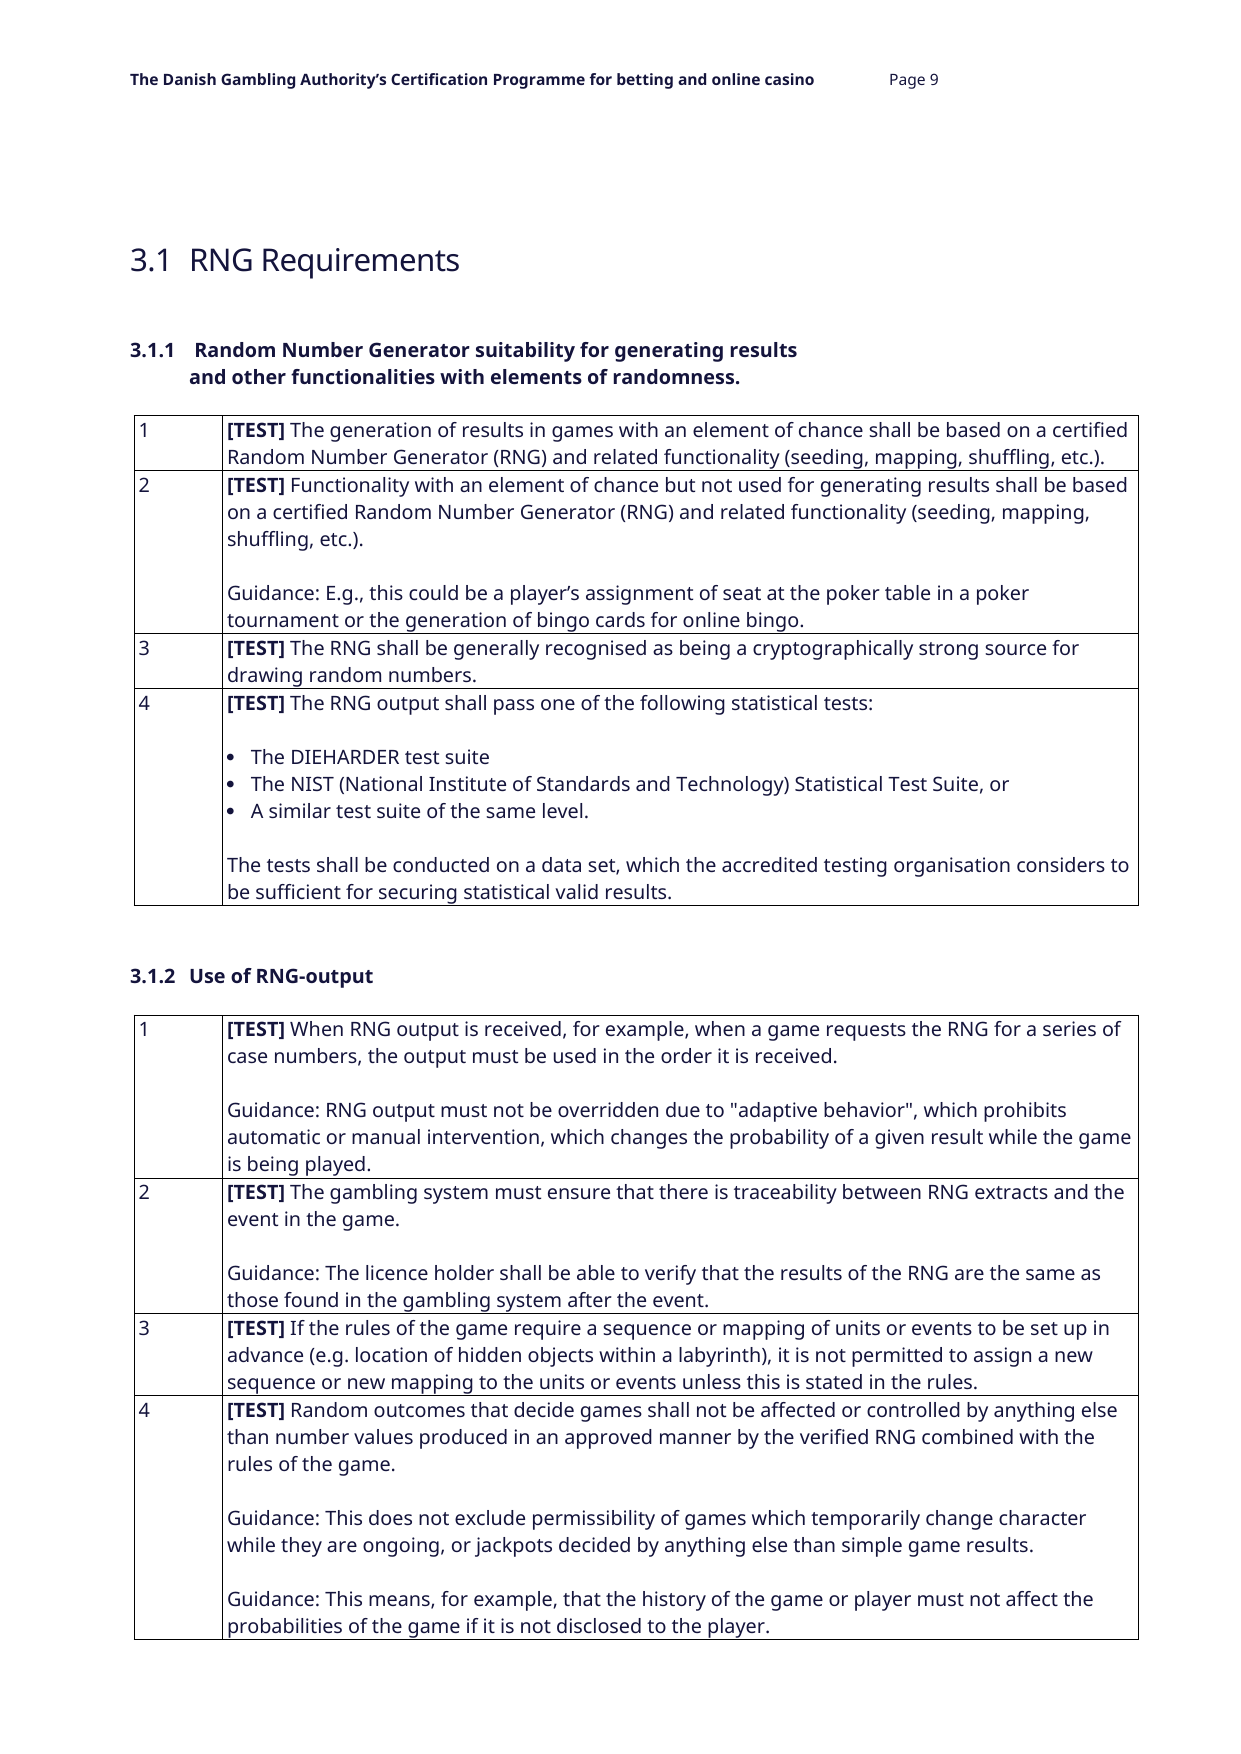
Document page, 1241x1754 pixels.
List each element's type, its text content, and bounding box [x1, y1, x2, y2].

subtitle RNG Requirements [130, 238, 842, 280]
table_cell 3 [135, 634, 222, 688]
table_header [TEST] The generation of results in games with an element of chance shall be based on a certified Random Number Generator (RNG) and related functionality (seeding, mapping, shuffling, etc.). [223, 416, 1138, 470]
table_cell [TEST] The RNG shall be generally recognised as being a cryptographically strong source for drawing random numbers. [223, 634, 1138, 688]
table_cell [TEST] Functionality with an element of chance but not used for generating results shall be based on a certified Random Number Generator (RNG) and related functionality (seeding, mapping, shuffling, etc.). Guidance: E.g., this could be a player’s assignment of seat at the poker table in a poker tournament or the generation of bingo cards for online bingo. [223, 471, 1138, 633]
table_cell 4 [135, 689, 222, 905]
table_header 1 [135, 1016, 222, 1177]
table_cell 2 [135, 1179, 222, 1313]
table_header 1 [135, 416, 222, 470]
table_cell 4 [135, 1396, 222, 1639]
subtitle Random Number Generator suitability for generating results and other functionalities with elements of randomness. [130, 336, 824, 390]
table_cell [TEST] If the rules of the game require a sequence or mapping of units or events to be set up in advance (e.g. location of hidden objects within a labyrinth), it is not permitted to assign a new sequence or new mapping to the units or events unless this is stated in the rules. [223, 1314, 1138, 1395]
table_header [TEST] When RNG output is received, for example, when a game requests the RNG for a series of case numbers, the output must be used in the order it is received. Guidance: RNG output must not be overridden due to "adaptive behavior", which prohibits automatic or manual intervention, which changes the probability of a given result while the game is being played. [223, 1016, 1138, 1177]
table_cell 3 [135, 1314, 222, 1395]
table_cell [TEST] Random outcomes that decide games shall not be affected or controlled by anything else than number values produced in an approved manner by the verified RNG combined with the rules of the game. Guidance: This does not exclude permissibility of games which temporarily change character while they are ongoing, or jackpots decided by anything else than simple game results. Guidance: This means, for example, that the history of the game or player must not affect the probabilities of the game if it is not disclosed to the player. [223, 1396, 1138, 1639]
table_cell [TEST] The RNG output shall pass one of the following statistical tests: The DIEHARDER test suite The NIST (National Institute of Standards and Technology) Statistical Test Suite, or A similar test suite of the same level. The tests shall be conducted on a data set, which the accredited testing organisation considers to be sufficient for securing statistical valid results. [223, 689, 1138, 905]
subtitle Use of RNG-output [130, 962, 842, 989]
table_cell [TEST] The gambling system must ensure that there is traceability between RNG extracts and the event in the game. Guidance: The licence holder shall be able to verify that the results of the RNG are the same as those found in the gambling system after the event. [223, 1179, 1138, 1313]
table_cell 2 [135, 471, 222, 633]
